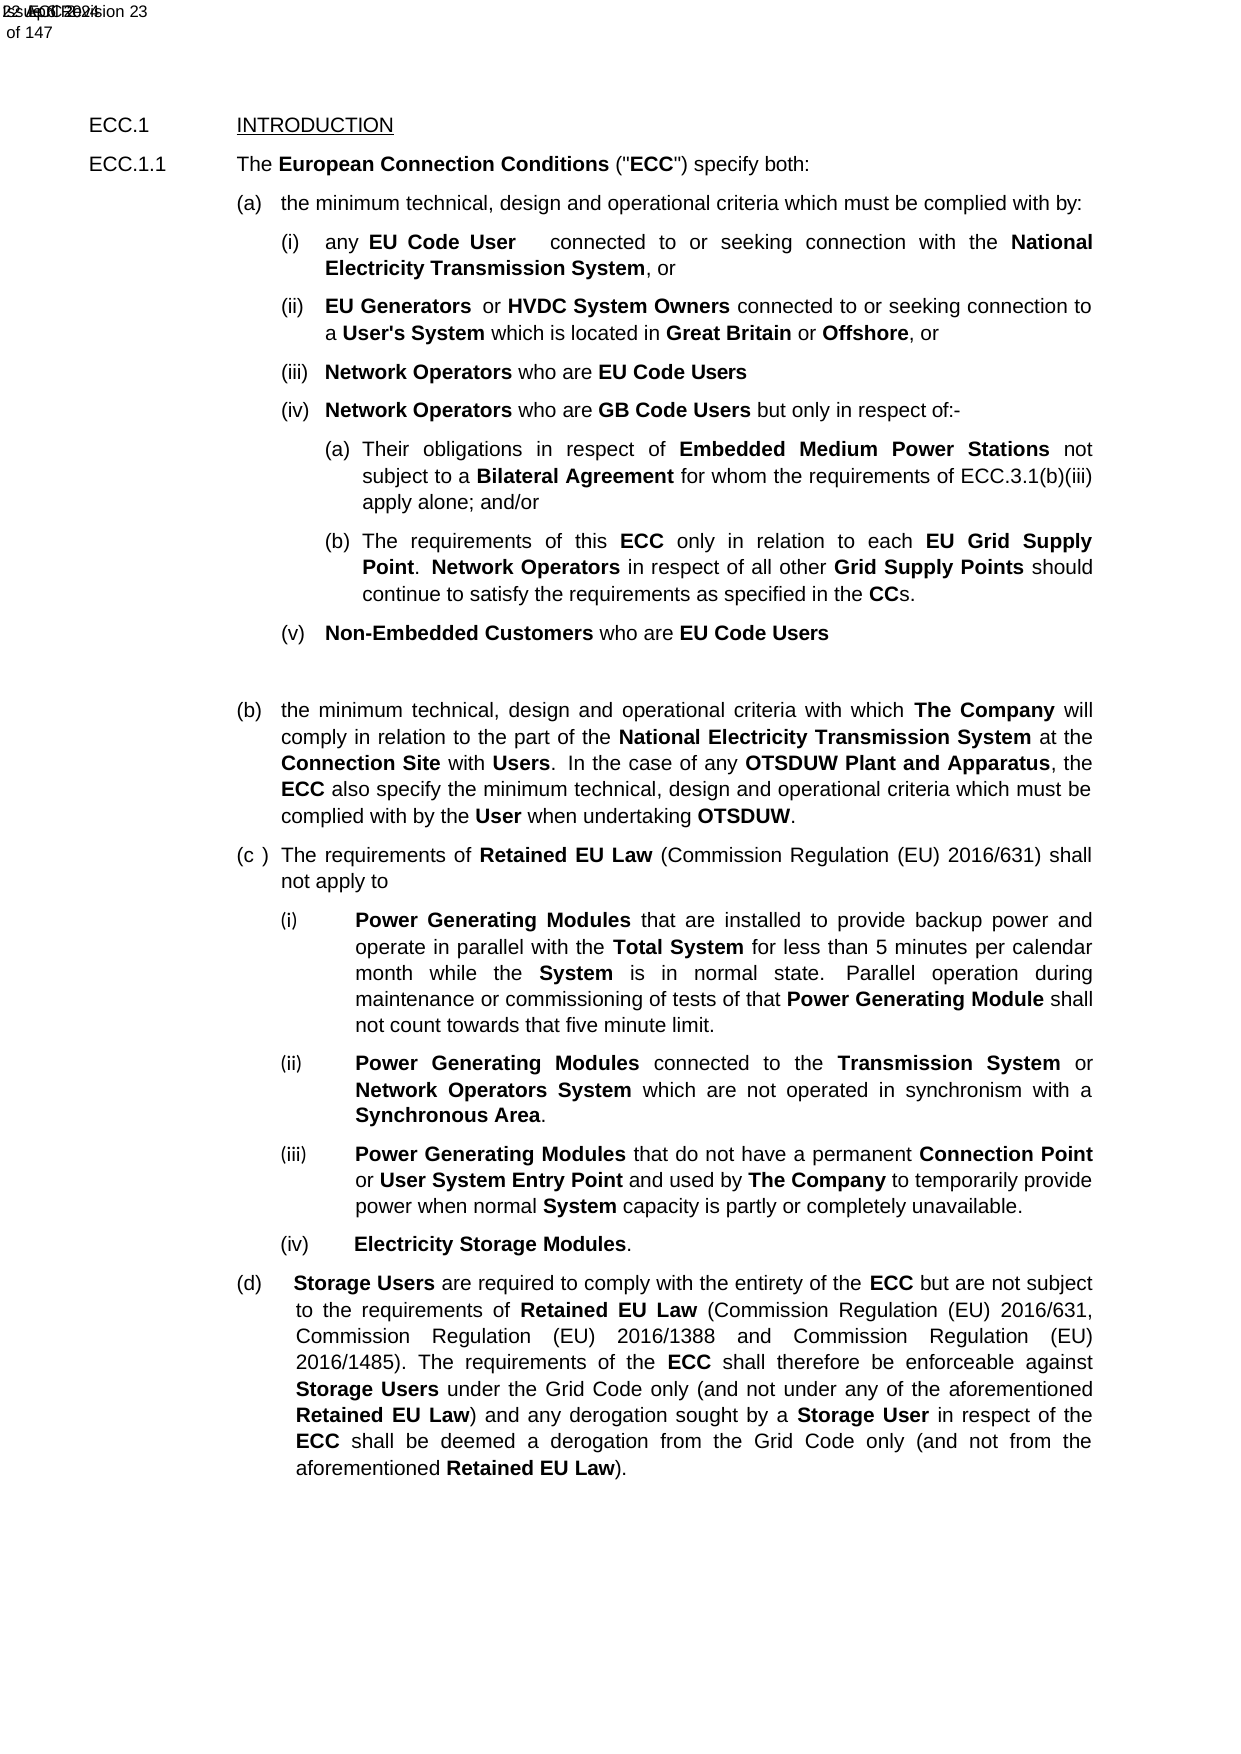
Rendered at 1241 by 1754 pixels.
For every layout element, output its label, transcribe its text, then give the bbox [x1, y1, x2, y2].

list Storage Users are required to comply with the entirety of the ECC but are not subject to the requirements of Retained EU Law (Commission Regulation (EU) 2016/631, Commission Regulation (EU) 2016/1388 and Commission Regulation (EU) 2016/1485). The requirements of the ECC shall therefore be enforceable against Storage Users under the Grid Code only (and not under any of the aforementioned Retained EU Law) and any derogation sought by a Storage User in respect of the ECC shall be deemed a derogation from the Grid Code only (and not from the aforementioned Retained EU Law). [236, 1271, 1093, 1479]
subtitle Non-Embedded Customers who are EU Code Users [281, 620, 1217, 644]
list EU Generators or HVDC System Owners connected to or seeking connection to a User's System which is located in Great Britain or Offshore, or [281, 294, 1092, 345]
list Power Generating Modules that do not have a permanent Connection Point or User System Entry Point and used by The Company to temporarily provide power when normal System capacity is partly or completely unavailable. [280, 1141, 1093, 1217]
list Network Operators who are EU Code Users [281, 359, 1217, 383]
text ECC.1.1 The European Connection Conditions ("ECC") specify both: [89, 152, 1217, 176]
text (c ) The requirements of Retained EU Law (Commission Regulation (EU) 2016/631) shall not apply to [236, 842, 1092, 893]
list the minimum technical, design and operational criteria with which The Company will comply in relation to the part of the National Electricity Transmission System at the Connection Site with Users. In the case of any OTSDUW Plant and Apparatus, the ECC also specify the minimum technical, design and operational criteria which must be complied with by the User when undertaking OTSDUW. [236, 698, 1093, 827]
list Power Generating Modules connected to the Transmission System or Network Operators System which are not operated in synchronism with a Synchronous Area. [280, 1051, 1093, 1127]
list the minimum technical, design and operational criteria which must be complied with by: [236, 191, 1217, 215]
list Their obligations in respect of Embedded Medium Power Stations not subject to a Bilateral Agreement for whom the requirements of ECC.3.1(b)(iii) apply alone; and/or [324, 437, 1093, 514]
list any EU Code User connected to or seeking connection with the National Electricity Transmission System, or [281, 229, 1093, 280]
subtitle Electricity Storage Modules. [280, 1232, 1217, 1256]
list Network Operators who are GB Code Users but only in respect of:- [281, 398, 1217, 422]
list Power Generating Modules that are installed to provide backup power and operate in parallel with the Total System for less than 5 minutes per calendar month while the System is in normal state. Parallel operation during maintenance or commissioning of tests of that Power Generating Module shall not count towards that five minute limit. [280, 908, 1093, 1036]
list The requirements of this ECC only in relation to each EU Grid Supply Point. Network Operators in respect of all other Grid Supply Points should continue to satisfy the requirements as specified in the CCs. [324, 529, 1093, 606]
subtitle ECC.1 INTRODUCTION [89, 113, 1217, 137]
